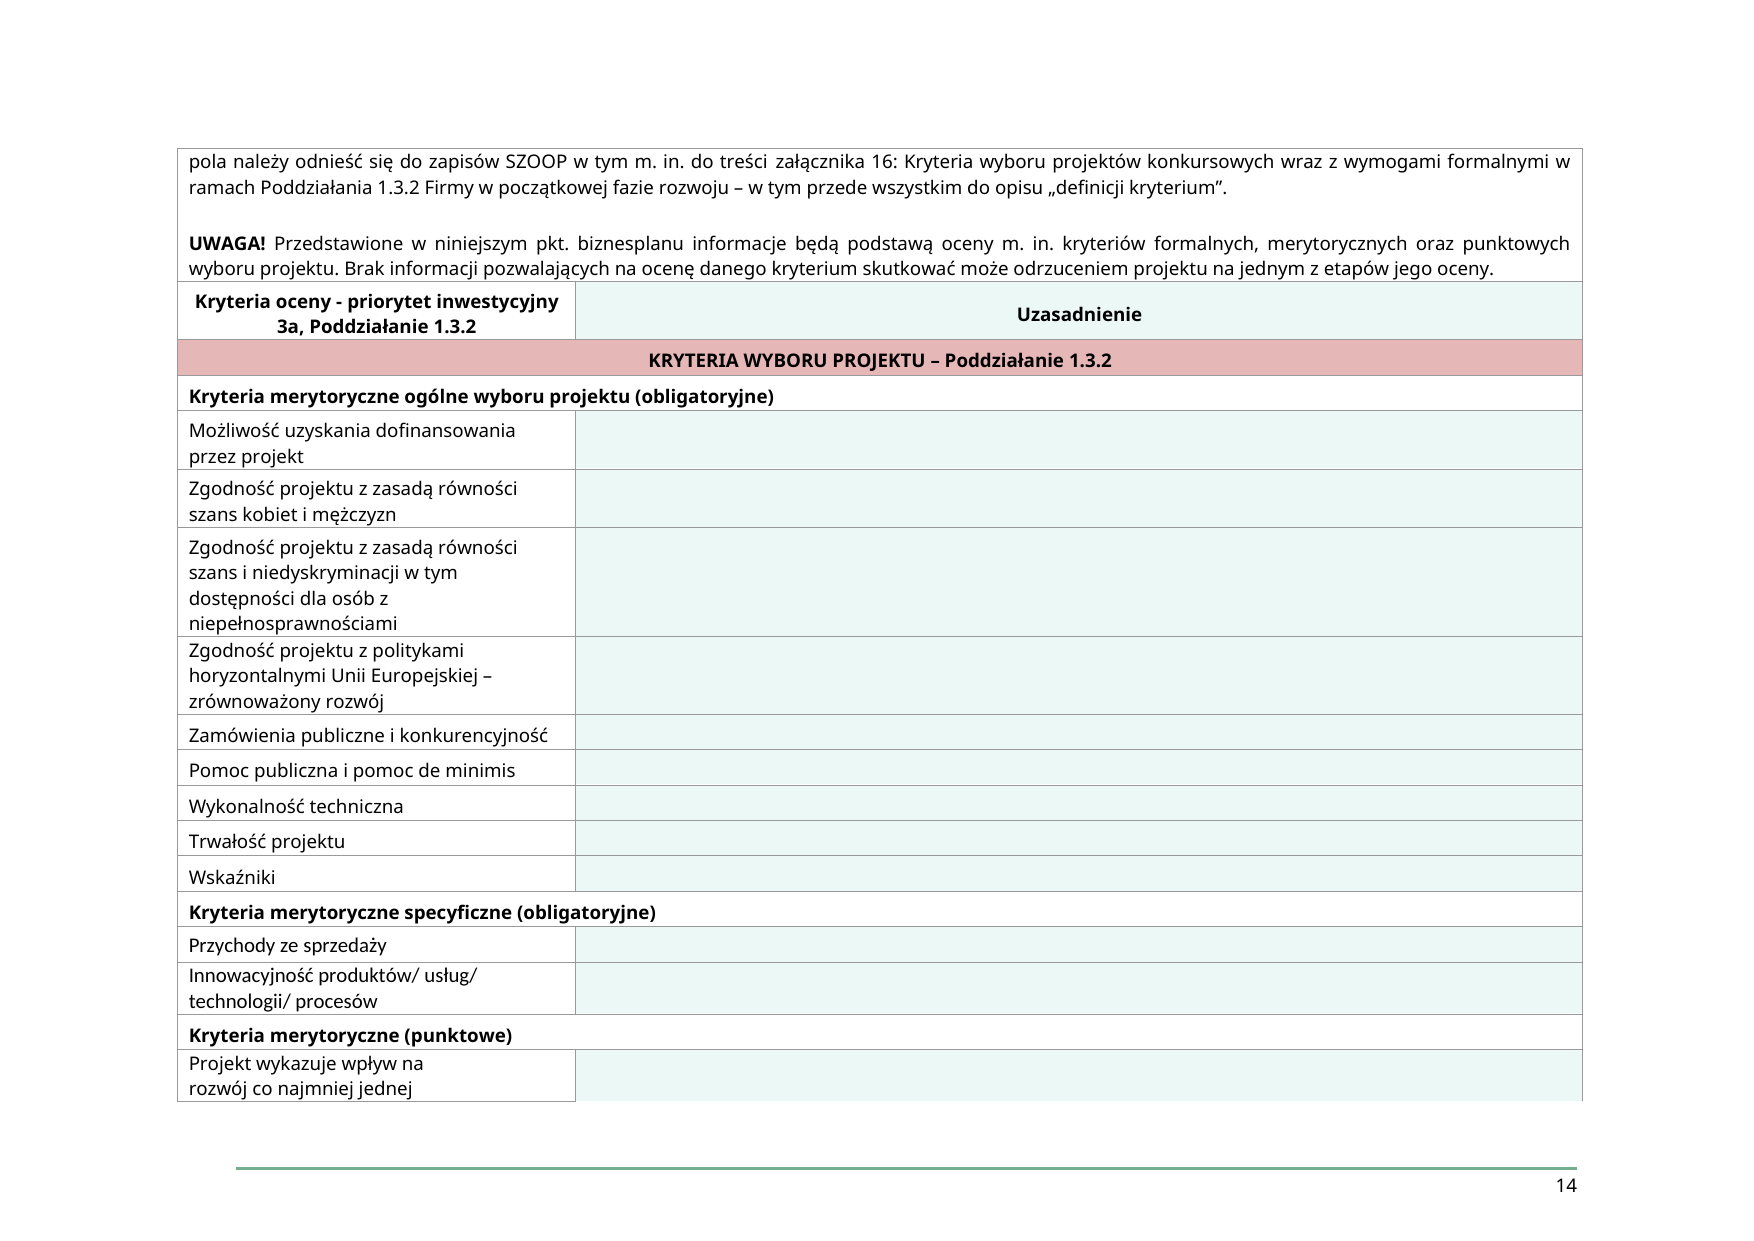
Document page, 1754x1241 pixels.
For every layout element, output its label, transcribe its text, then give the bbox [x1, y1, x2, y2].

table_cell [576, 715, 1582, 749]
table_cell Zgodność projektu z zasadą równości szans kobiet i mężczyzn [178, 470, 575, 527]
table_cell Przychody ze sprzedaży [178, 927, 575, 962]
table_cell Pomoc publiczna i pomoc de minimis [178, 750, 575, 784]
table_cell [576, 411, 1582, 468]
table_cell [576, 963, 1582, 1013]
table_cell Zamówienia publiczne i konkurencyjność [178, 715, 575, 749]
table_cell [576, 821, 1582, 855]
table_cell [576, 750, 1582, 784]
table_cell [576, 927, 1582, 962]
table_cell Kryteria merytoryczne (punktowe) [178, 1015, 1582, 1049]
table_cell Kryteria merytoryczne specyficzne (obligatoryjne) [178, 892, 1582, 926]
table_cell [178, 149, 1582, 281]
table_cell Trwałość projektu [178, 821, 575, 855]
table_cell Możliwość uzyskania dofinansowania przez projekt [178, 411, 575, 468]
table_cell Zgodność projektu z politykami horyzontalnymi Unii Europejskiej – zrównoważony rozwój [178, 637, 575, 714]
table_cell [576, 470, 1582, 527]
table_cell [576, 856, 1582, 891]
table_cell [178, 1050, 575, 1101]
table_cell Wykonalność techniczna [178, 786, 575, 820]
table_cell [576, 786, 1582, 820]
table_cell [576, 1050, 1582, 1101]
table_cell [576, 637, 1582, 714]
table_cell Innowacyjność produktów/ usług/ technologii/ procesów [178, 963, 575, 1013]
table_cell [576, 528, 1582, 636]
table_cell Wskaźniki [178, 856, 575, 891]
table_cell KRYTERIA WYBORU PROJEKTU – Poddziałanie 1.3.2 [178, 340, 1582, 375]
table_cell Kryteria oceny - priorytet inwestycyjny 3a, Poddziałanie 1.3.2 [178, 282, 575, 339]
table_cell Uzasadnienie [576, 282, 1582, 339]
table_cell Kryteria merytoryczne ogólne wyboru projektu (obligatoryjne) [178, 376, 1582, 410]
table_cell Zgodność projektu z zasadą równości szans i niedyskryminacji w tym dostępności dla osób z niepełnosprawnościami [178, 528, 575, 636]
